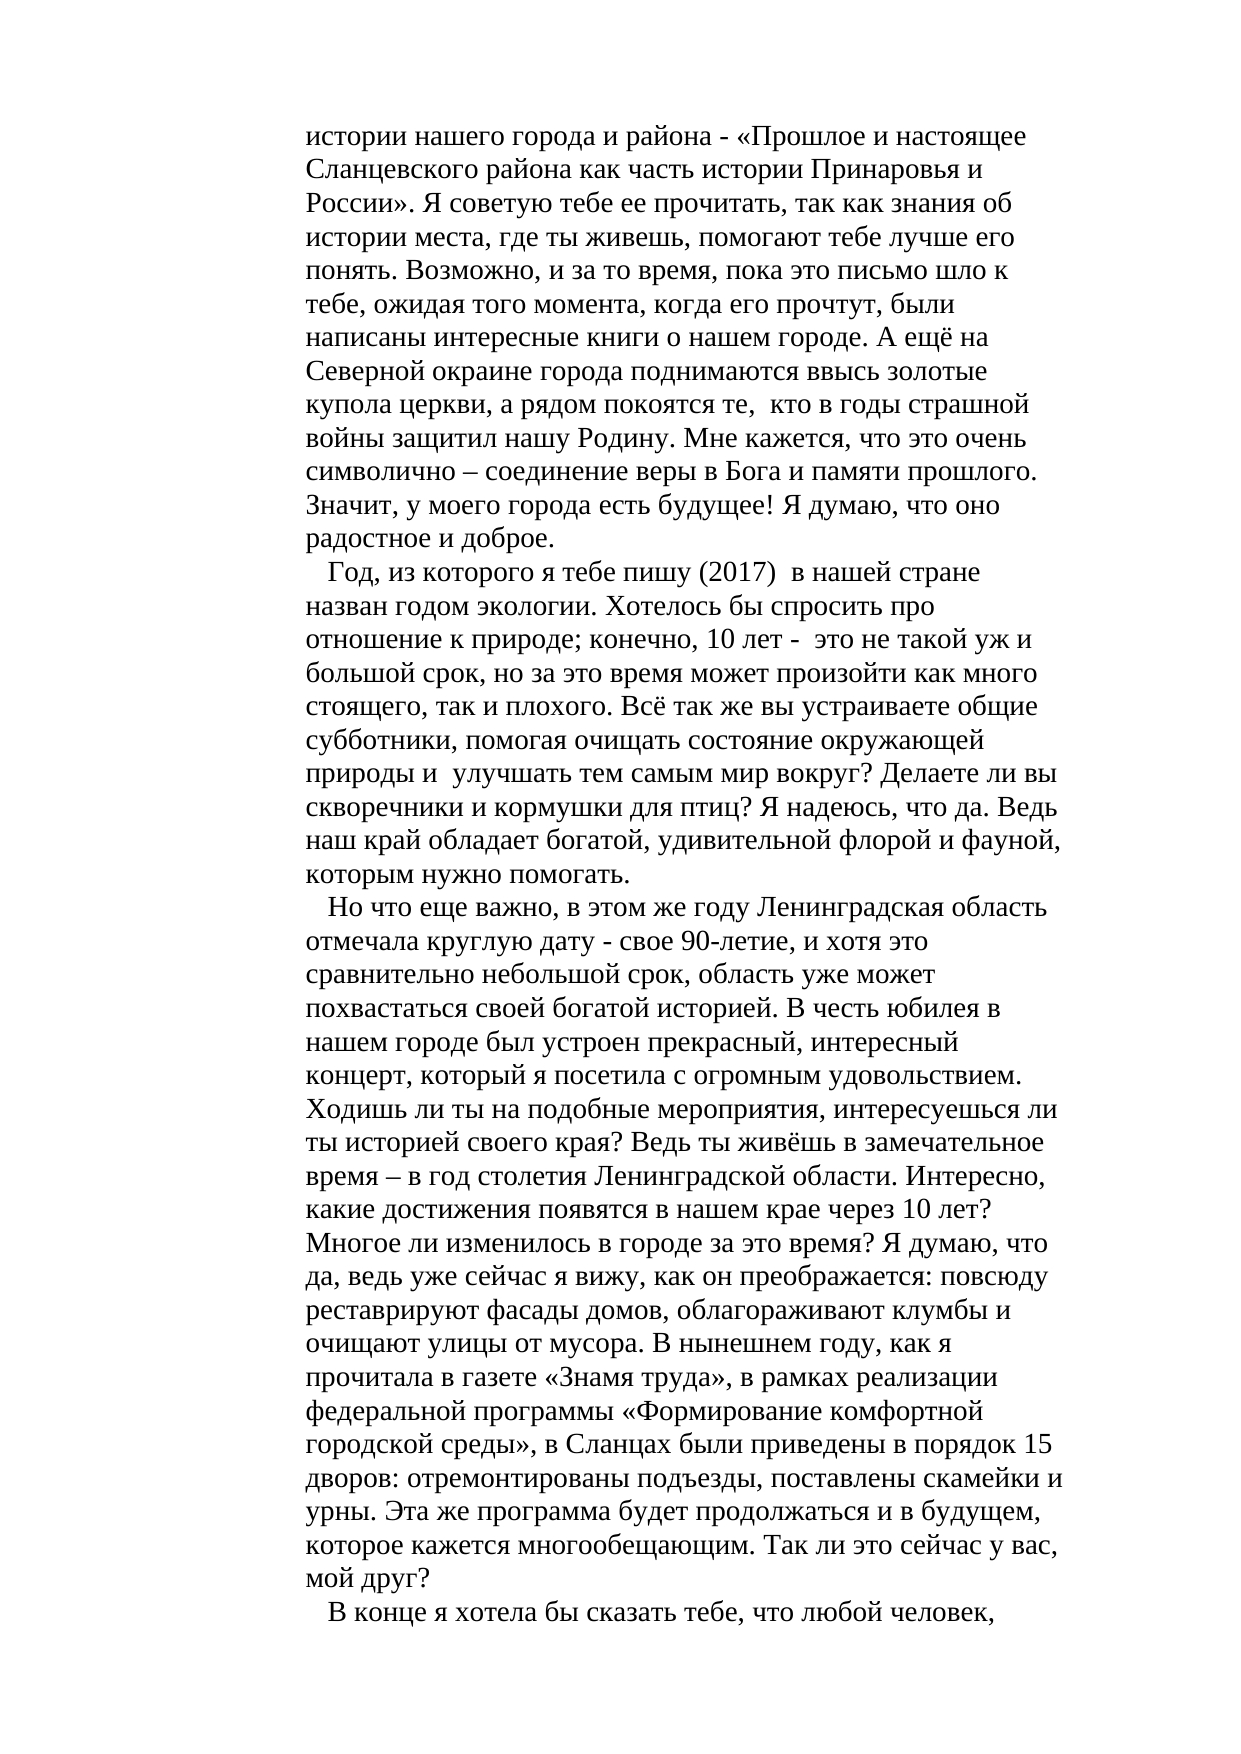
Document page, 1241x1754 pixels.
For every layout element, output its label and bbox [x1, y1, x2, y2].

text [305, 118, 1069, 1225]
text [305, 1225, 1069, 1627]
